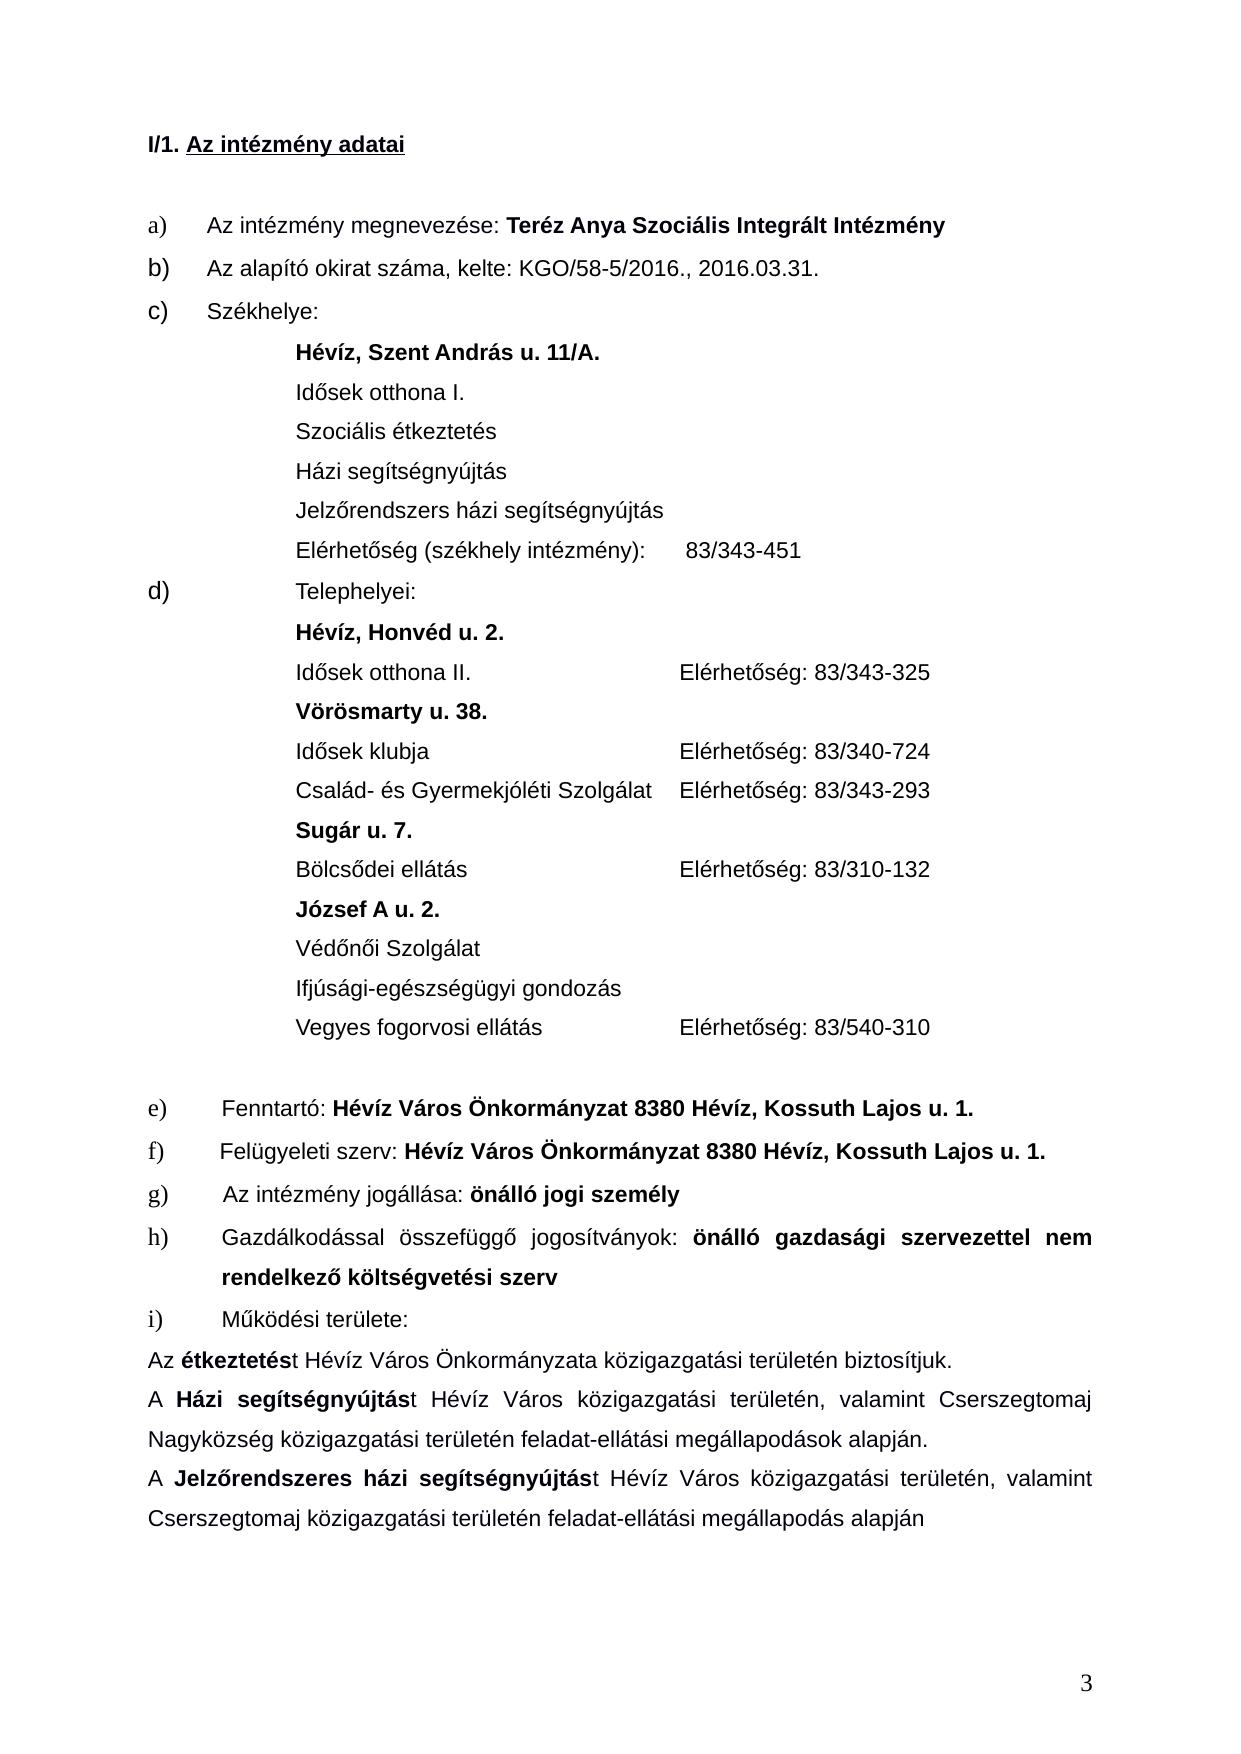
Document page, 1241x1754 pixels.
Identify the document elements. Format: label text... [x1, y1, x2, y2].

list Az alapító okirat száma, kelte: KGO/58-5/2016., 2016.03.31. [148, 253, 1093, 282]
text Idősek otthona II. Elérhetőség: 83/343-325 [148, 659, 1093, 685]
text Ifjúsági-egészségügyi gondozás [148, 975, 1093, 1001]
text Hévíz, Honvéd u. 2. [148, 619, 1093, 646]
text A Jelzőrendszeres házi segítségnyújtást Hévíz Város közigazgatási területén, valamint Cserszegtomaj közigazgatási területén feladat-ellátási megállapodás alapján [148, 1465, 1093, 1531]
list Telephelyei: [148, 576, 1093, 605]
text Bölcsődei ellátás Elérhetőség: 83/310-132 [148, 856, 1093, 883]
text Jelzőrendszers házi segítségnyújtás [148, 497, 1093, 524]
list Az intézmény megnevezése: Teréz Anya Szociális Integrált Intézmény [148, 210, 1093, 239]
list Az intézmény jogállása: önálló jogi személy [148, 1179, 1093, 1208]
text I/1. Az intézmény adatai [148, 131, 1093, 157]
text Család- és Gyermekjóléti Szolgálat Elérhetőség: 83/343-293 [148, 777, 1093, 804]
text Az étkeztetést Hévíz Város Önkormányzata közigazgatási területén biztosítjuk. [148, 1347, 1093, 1373]
text Sugár u. 7. [148, 817, 1093, 843]
list Fenntartó: Hévíz Város Önkormányzat 8380 Hévíz, Kossuth Lajos u. 1. [148, 1093, 1093, 1122]
text A Házi segítségnyújtást Hévíz Város közigazgatási területén, valamint Cserszegtomaj Nagyközség közigazgatási területén feladat-ellátási megállapodások alapján. [148, 1386, 1093, 1452]
text Vörösmarty u. 38. [148, 698, 1093, 725]
list Működési területe: [148, 1304, 1093, 1333]
text Szociális étkeztetés [148, 418, 1093, 445]
text Idősek klubja Elérhetőség: 83/340-724 [148, 738, 1093, 764]
text Hévíz, Szent András u. 11/A. [295, 339, 1093, 366]
text Védőnői Szolgálat [148, 935, 1093, 962]
text József A u. 2. [148, 896, 1093, 922]
text Idősek otthona I. [148, 379, 1093, 405]
list Székhelye: [148, 296, 1093, 325]
list Gazdálkodással összefüggő jogosítványok: önálló gazdasági szervezettel nem rendelkező költségvetési szerv [148, 1222, 1093, 1291]
text Házi segítségnyújtás [148, 458, 1093, 484]
text Elérhetőség (székhely intézmény): 83/343-451 [169, 537, 1093, 563]
text Vegyes fogorvosi ellátás Elérhetőség: 83/540-310 [148, 1014, 1093, 1041]
list Felügyeleti szerv: Hévíz Város Önkormányzat 8380 Hévíz, Kossuth Lajos u. 1. [148, 1136, 1093, 1165]
